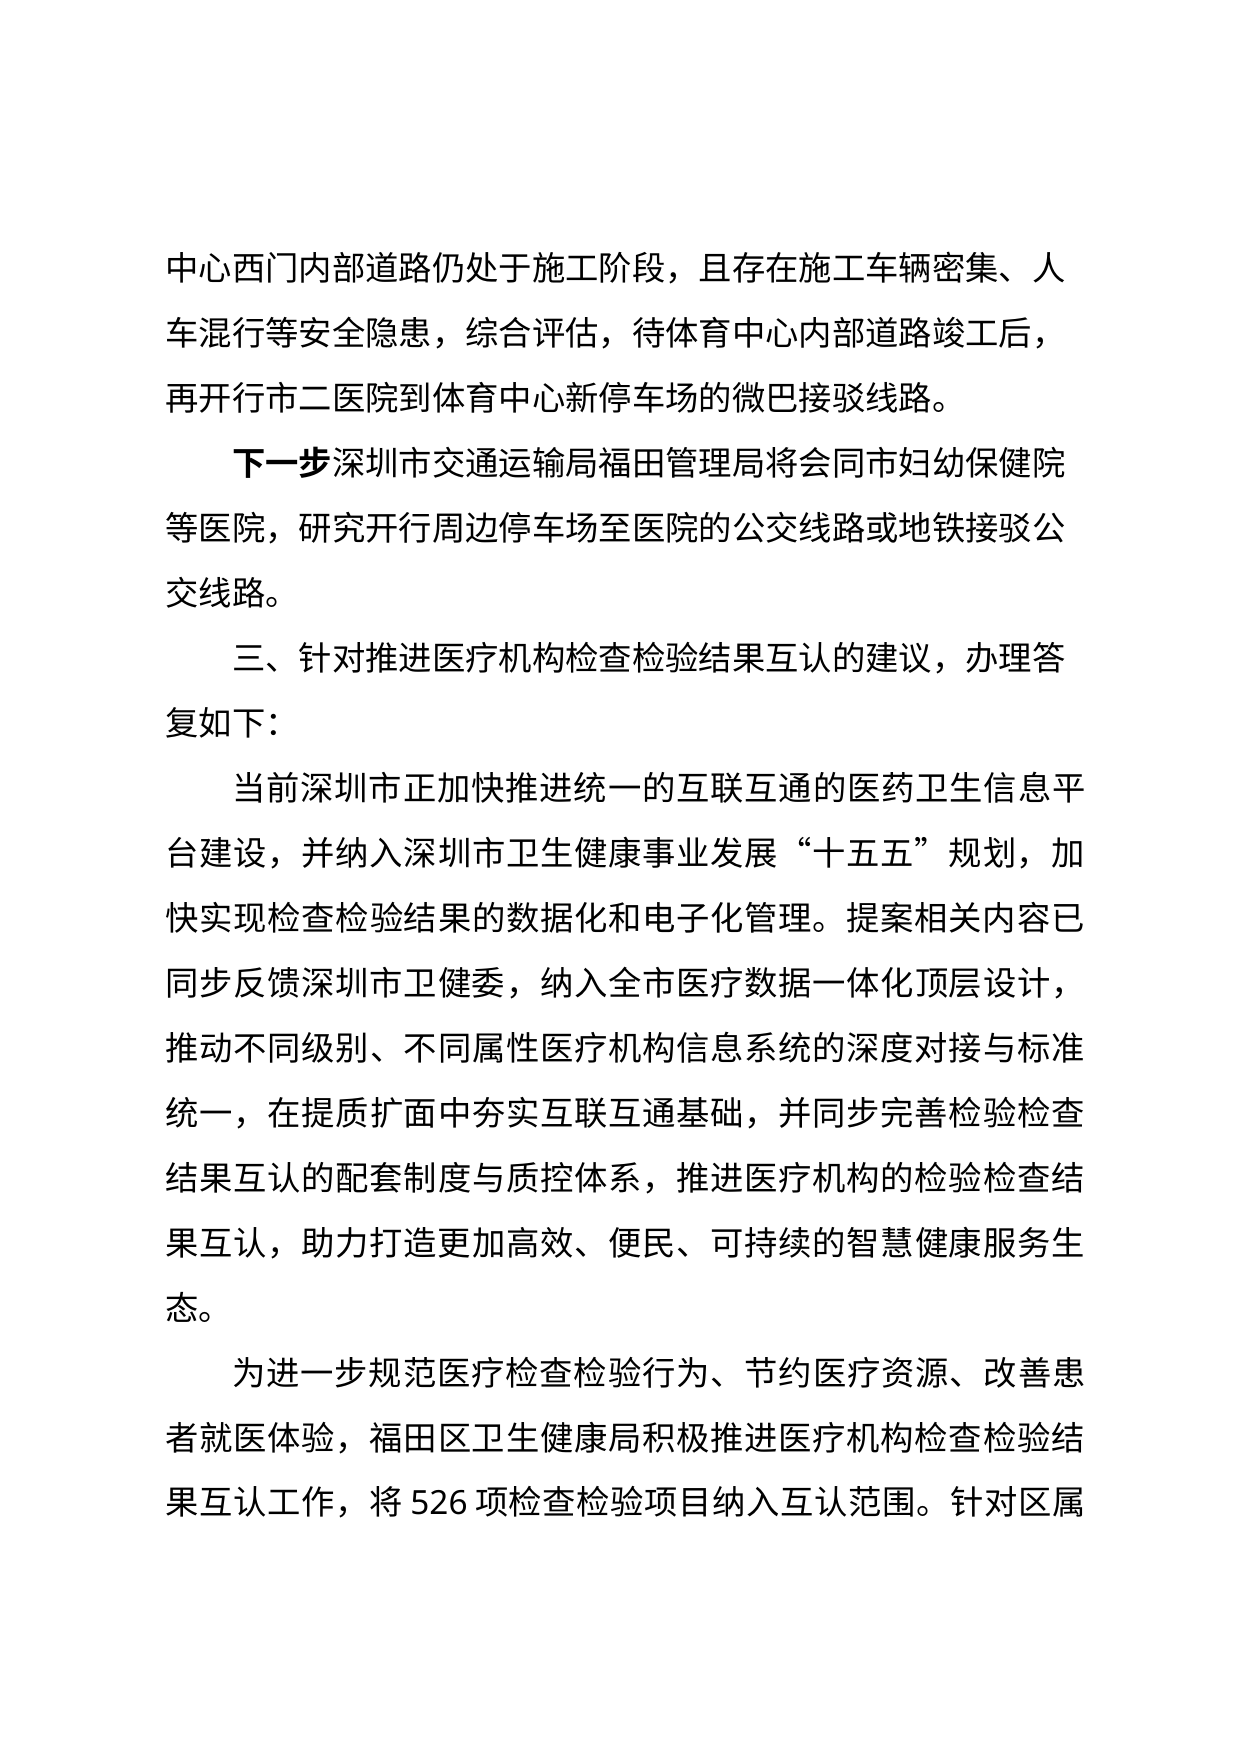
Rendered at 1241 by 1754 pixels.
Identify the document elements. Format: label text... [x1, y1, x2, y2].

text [165, 233, 1087, 428]
text 三、针对推进医疗机构检查检验结果互认的建议，办理答复如下： [165, 623, 1087, 753]
text 下一步深圳市交通运输局福田管理局将会同市妇幼保健院等医院，研究开行周边停车场至医院的公交线路或地铁接驳公交线路。 [165, 428, 1087, 623]
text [165, 1338, 1087, 1533]
text 当前深圳市正加快推进统一的互联互通的医药卫生信息平台建设，并纳入深圳市卫生健康事业发展“十五五”规划，加快实现检查检验结果的数据化和电子化管理。提案相关内容已同步反馈深圳市卫健委，纳入全市医疗数据一体化顶层设计，推动不同级别、不同属性医疗机构信息系统的深度对接与标准统一，在提质扩面中夯实互联互通基础，并同步完善检验检查结果互认的配套制度与质控体系，推进医疗机构的检验检查结果互认，助力打造更加高效、便民、可持续的智慧健康服务生态。 [165, 753, 1087, 1338]
